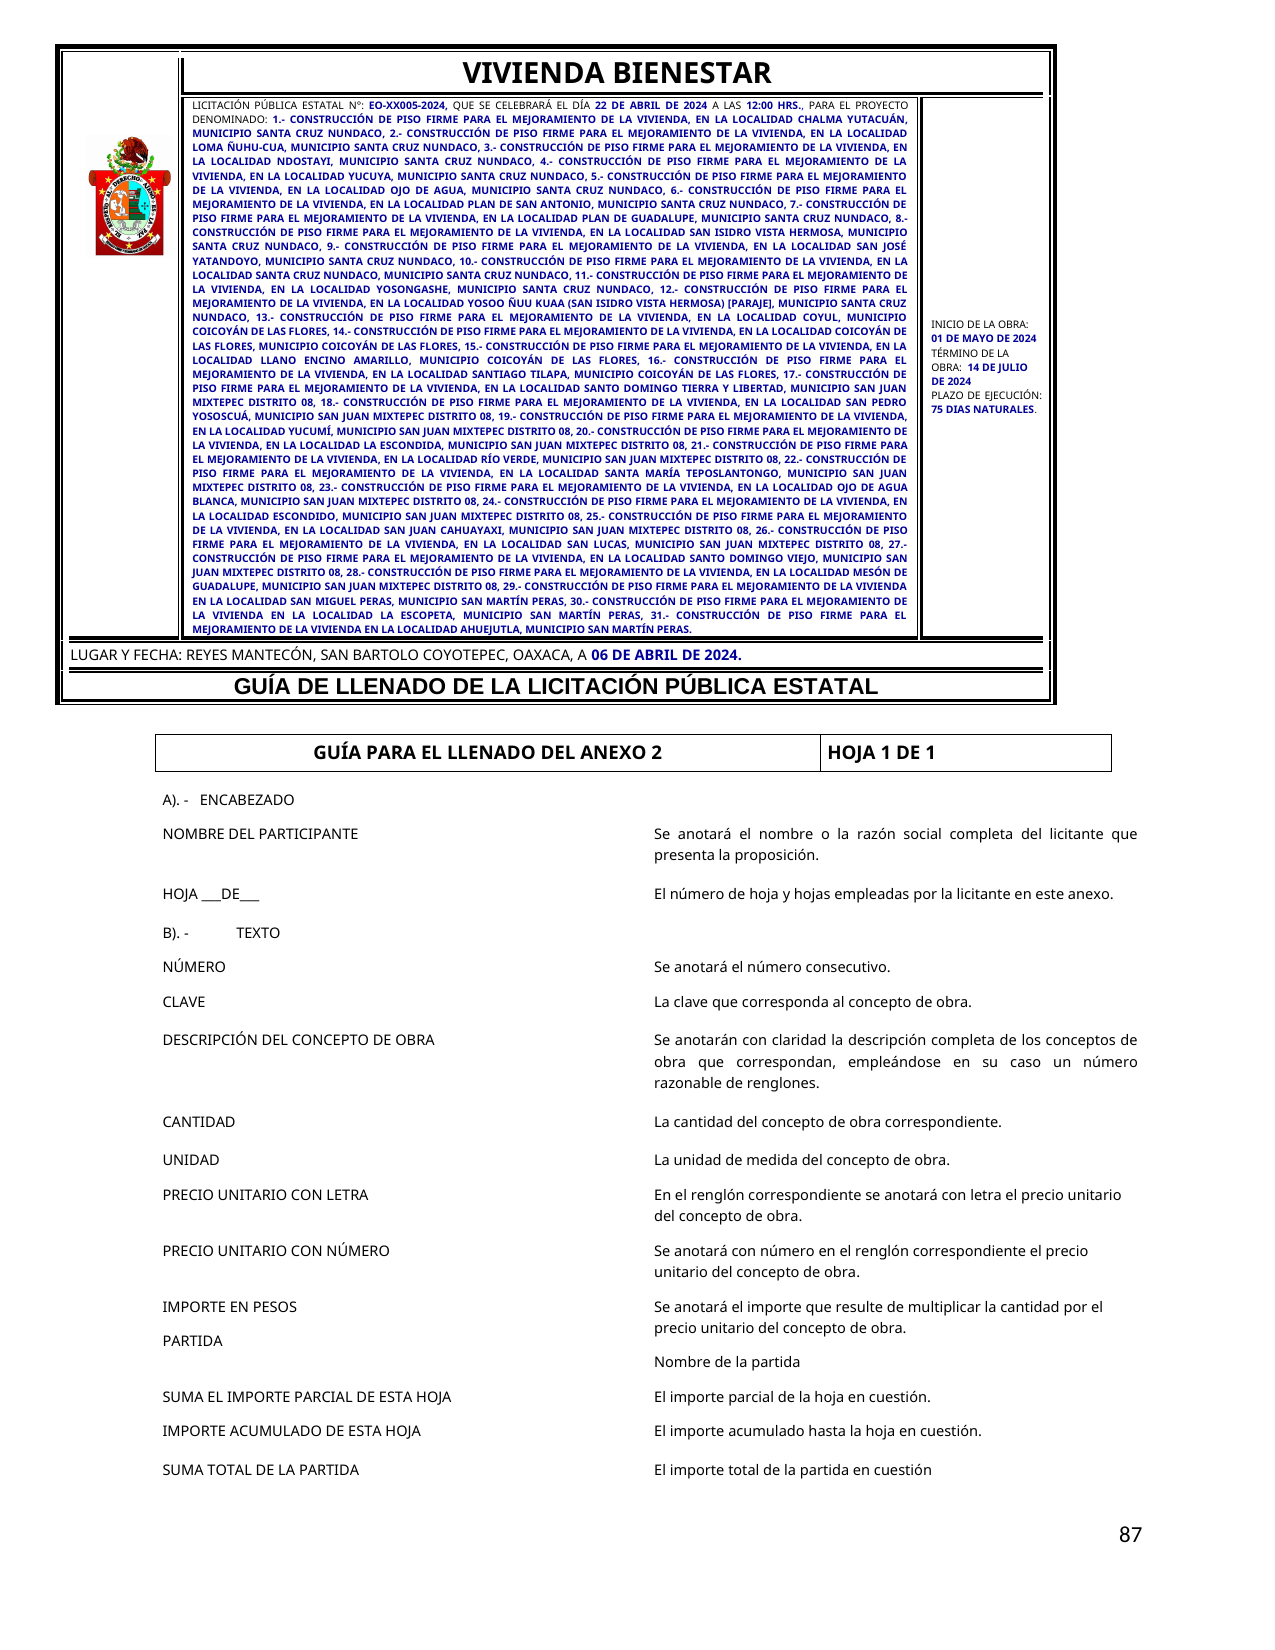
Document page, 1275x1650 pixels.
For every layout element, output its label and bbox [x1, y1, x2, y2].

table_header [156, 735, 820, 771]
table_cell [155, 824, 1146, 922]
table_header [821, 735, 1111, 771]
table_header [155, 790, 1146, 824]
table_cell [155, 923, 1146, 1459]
picture [86, 135, 173, 258]
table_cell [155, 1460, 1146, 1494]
